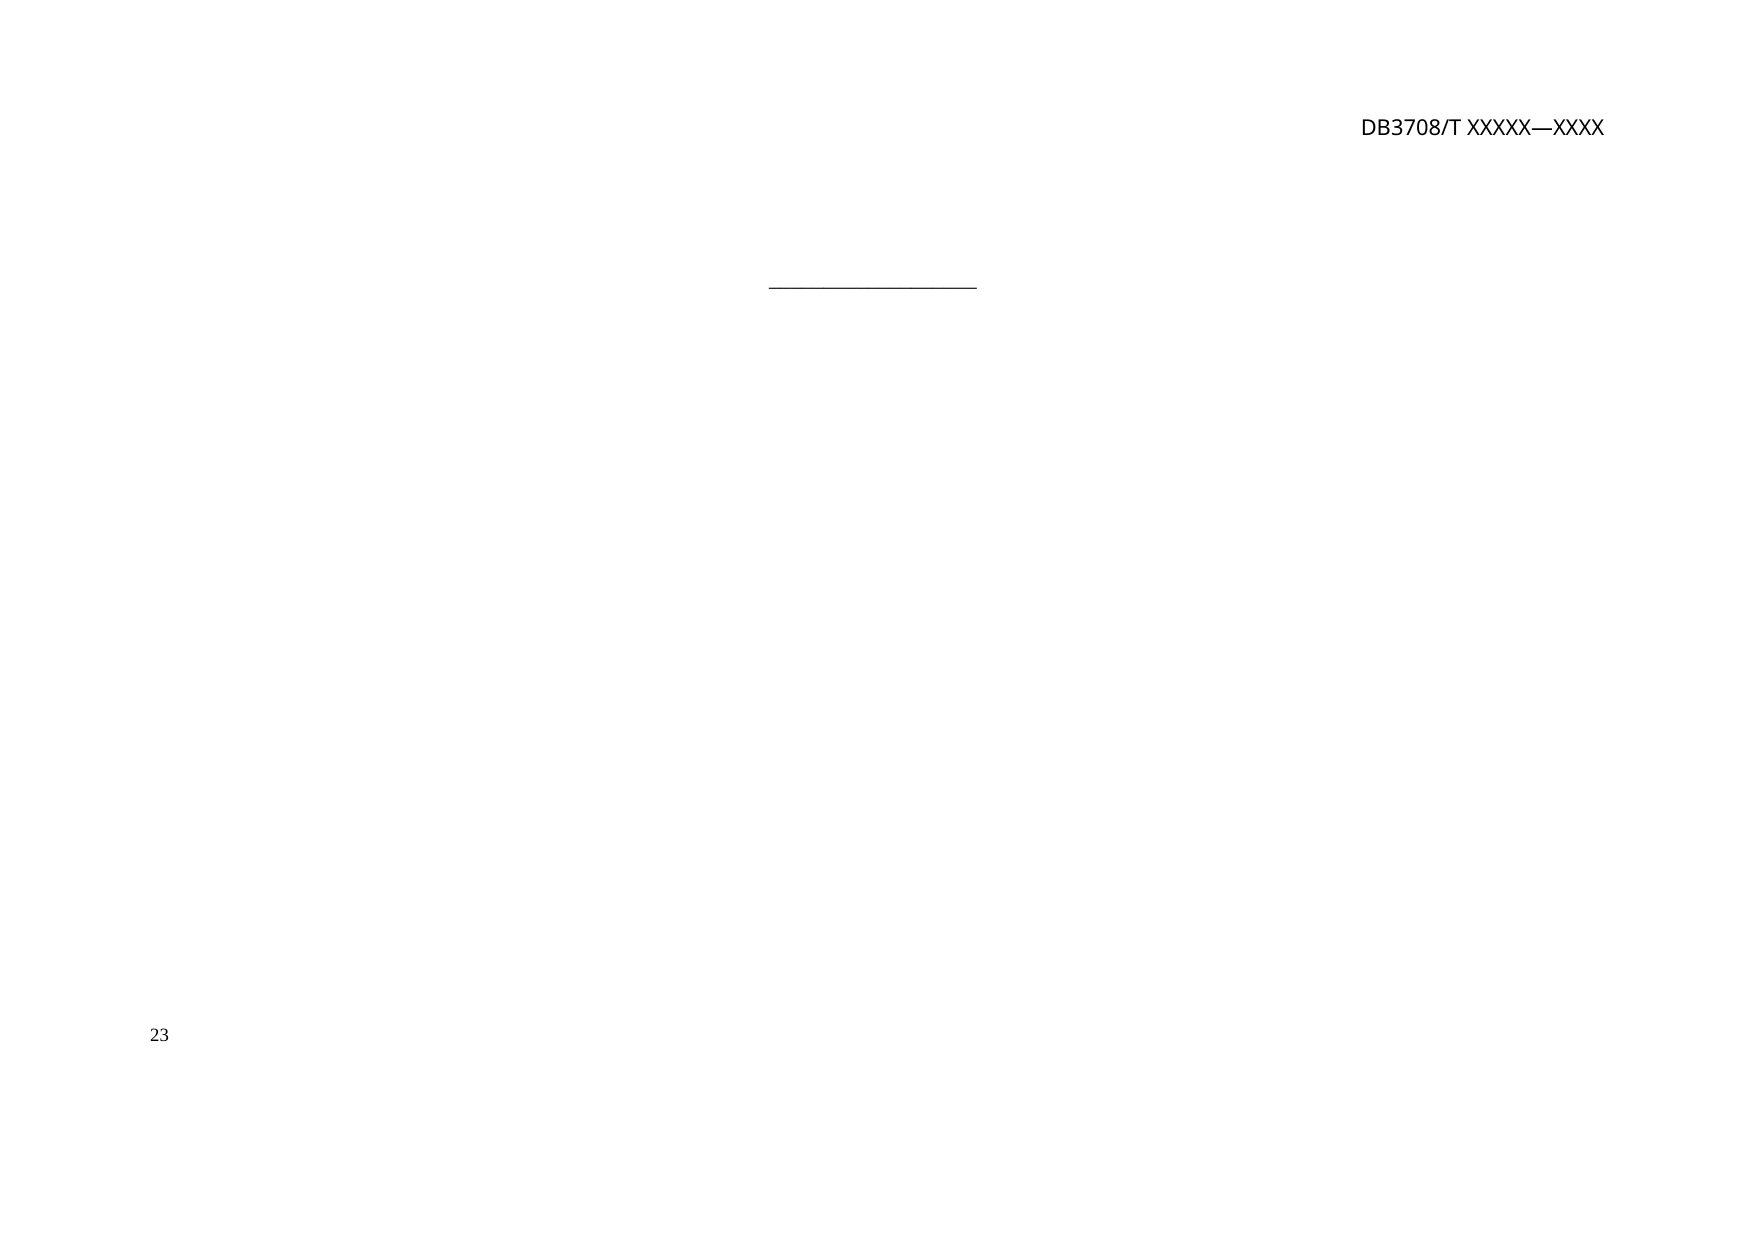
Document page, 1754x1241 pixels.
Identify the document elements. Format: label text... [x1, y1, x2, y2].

text ___________________ [769, 266, 985, 291]
